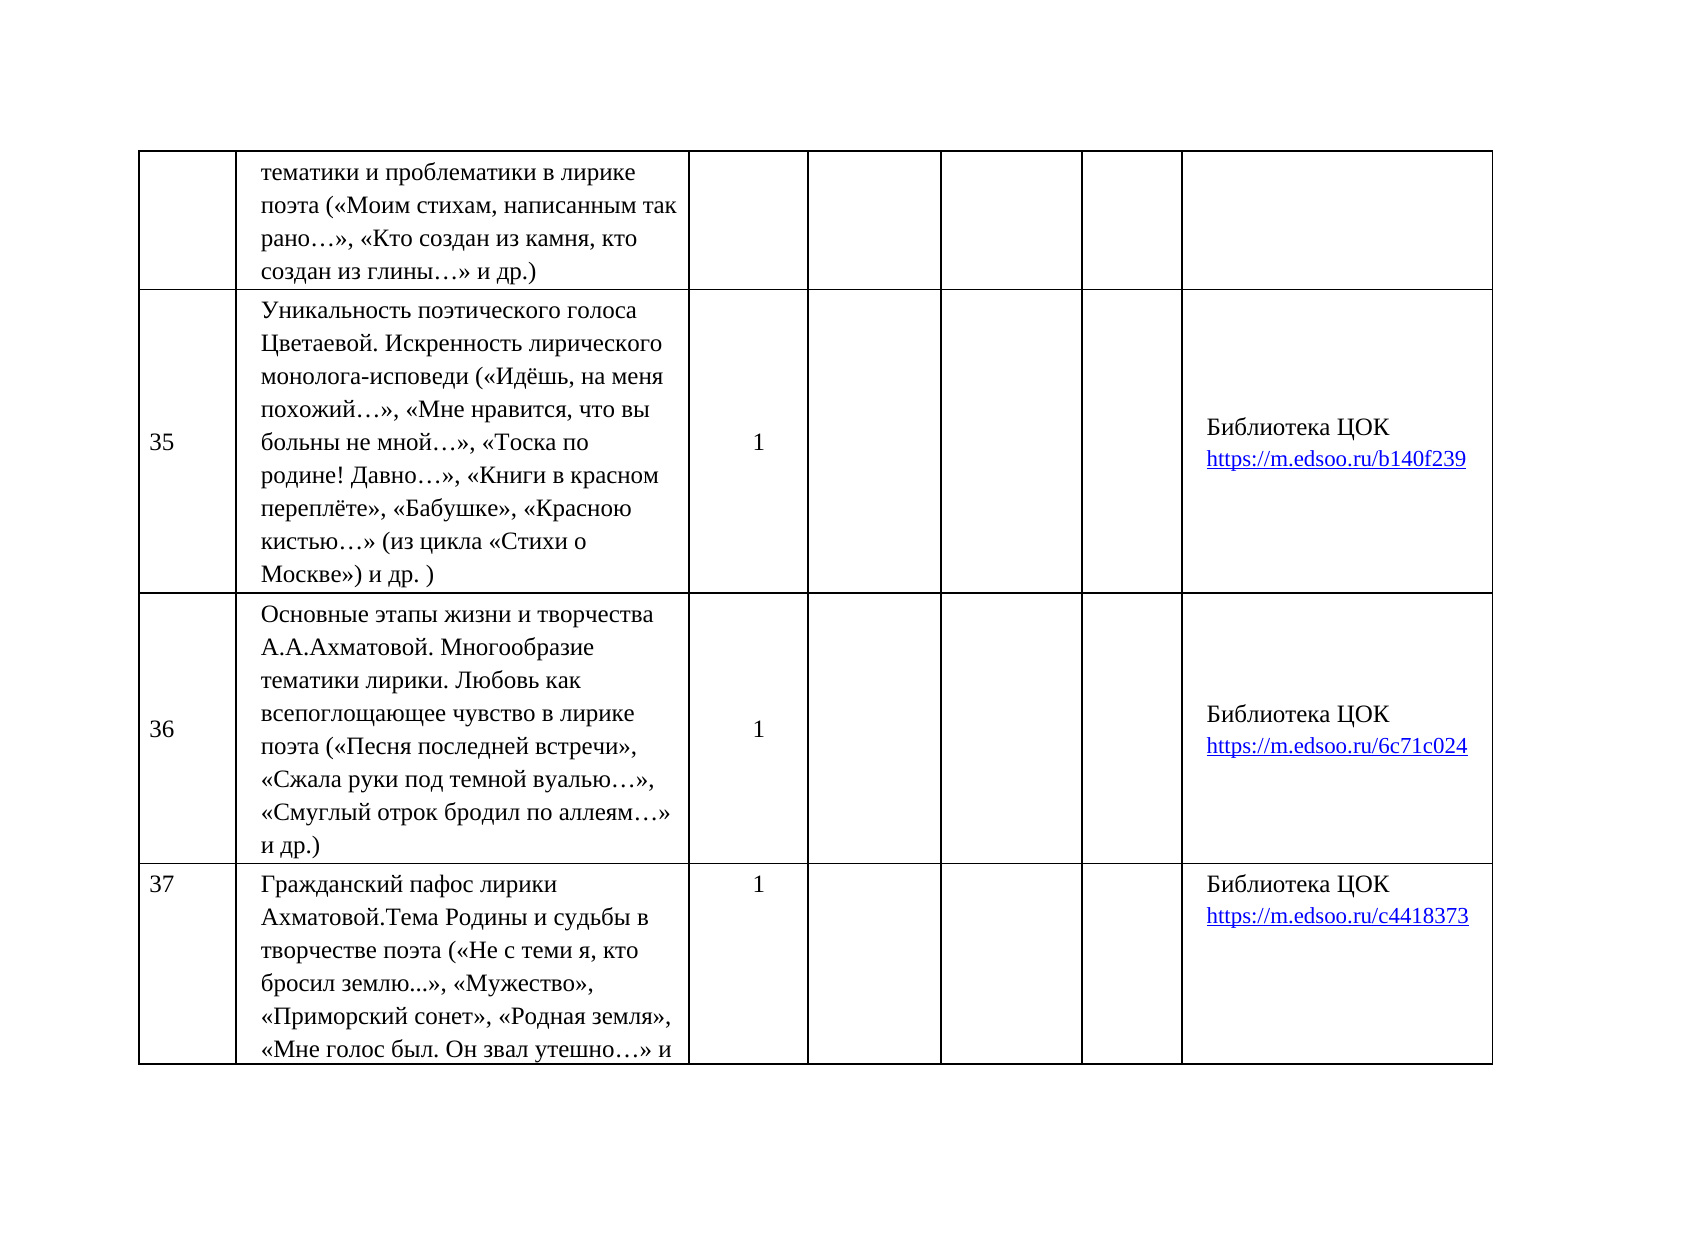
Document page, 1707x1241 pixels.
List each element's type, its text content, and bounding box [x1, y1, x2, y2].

table_cell [1083, 594, 1181, 862]
table_cell Основные этапы жизни и творчества А.А.Ахматовой. Многообразие тематики лирики. Любовь как всепоглощающее чувство в лирике поэта («Песня последней встречи», «Сжала руки под темной вуалью…», «Смуглый отрок бродил по аллеям…» и др.) [237, 594, 688, 862]
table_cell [237, 152, 688, 288]
table_cell [1083, 290, 1181, 592]
table_cell [809, 290, 940, 592]
table_cell Уникальность поэтического голоса Цветаевой. Искренность лирического монолога-исповеди («Идёшь, на меня похожий…», «Мне нравится, что вы больны не мной…», «Тоска по родине! Давно…», «Книги в красном переплёте», «Бабушке», «Красною кистью…» (из цикла «Стихи о Москве») и др. ) [237, 290, 688, 592]
table_cell 35 [140, 290, 235, 592]
table_cell Библиотека ЦОК https://m.edsoo.ru/6c71c024 [1183, 594, 1492, 862]
table_cell 36 [140, 594, 235, 862]
table_cell [1083, 864, 1181, 1063]
table_cell 1 [690, 594, 807, 862]
table_cell 34 [140, 152, 235, 288]
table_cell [1183, 152, 1492, 288]
table_cell [809, 594, 940, 862]
table_cell [942, 594, 1081, 862]
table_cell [237, 864, 688, 1063]
table_cell [809, 864, 940, 1063]
table_cell [1083, 152, 1181, 288]
table_cell [942, 152, 1081, 288]
table_cell 37 [140, 864, 235, 1063]
table_cell [809, 152, 940, 288]
table_cell 1 [690, 152, 807, 288]
table_cell 1 [690, 290, 807, 592]
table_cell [1183, 864, 1492, 1063]
table_cell [942, 864, 1081, 1063]
table_cell Библиотека ЦОК https://m.edsoo.ru/b140f239 [1183, 290, 1492, 592]
table_cell [942, 290, 1081, 592]
table_cell 1 [690, 864, 807, 1063]
